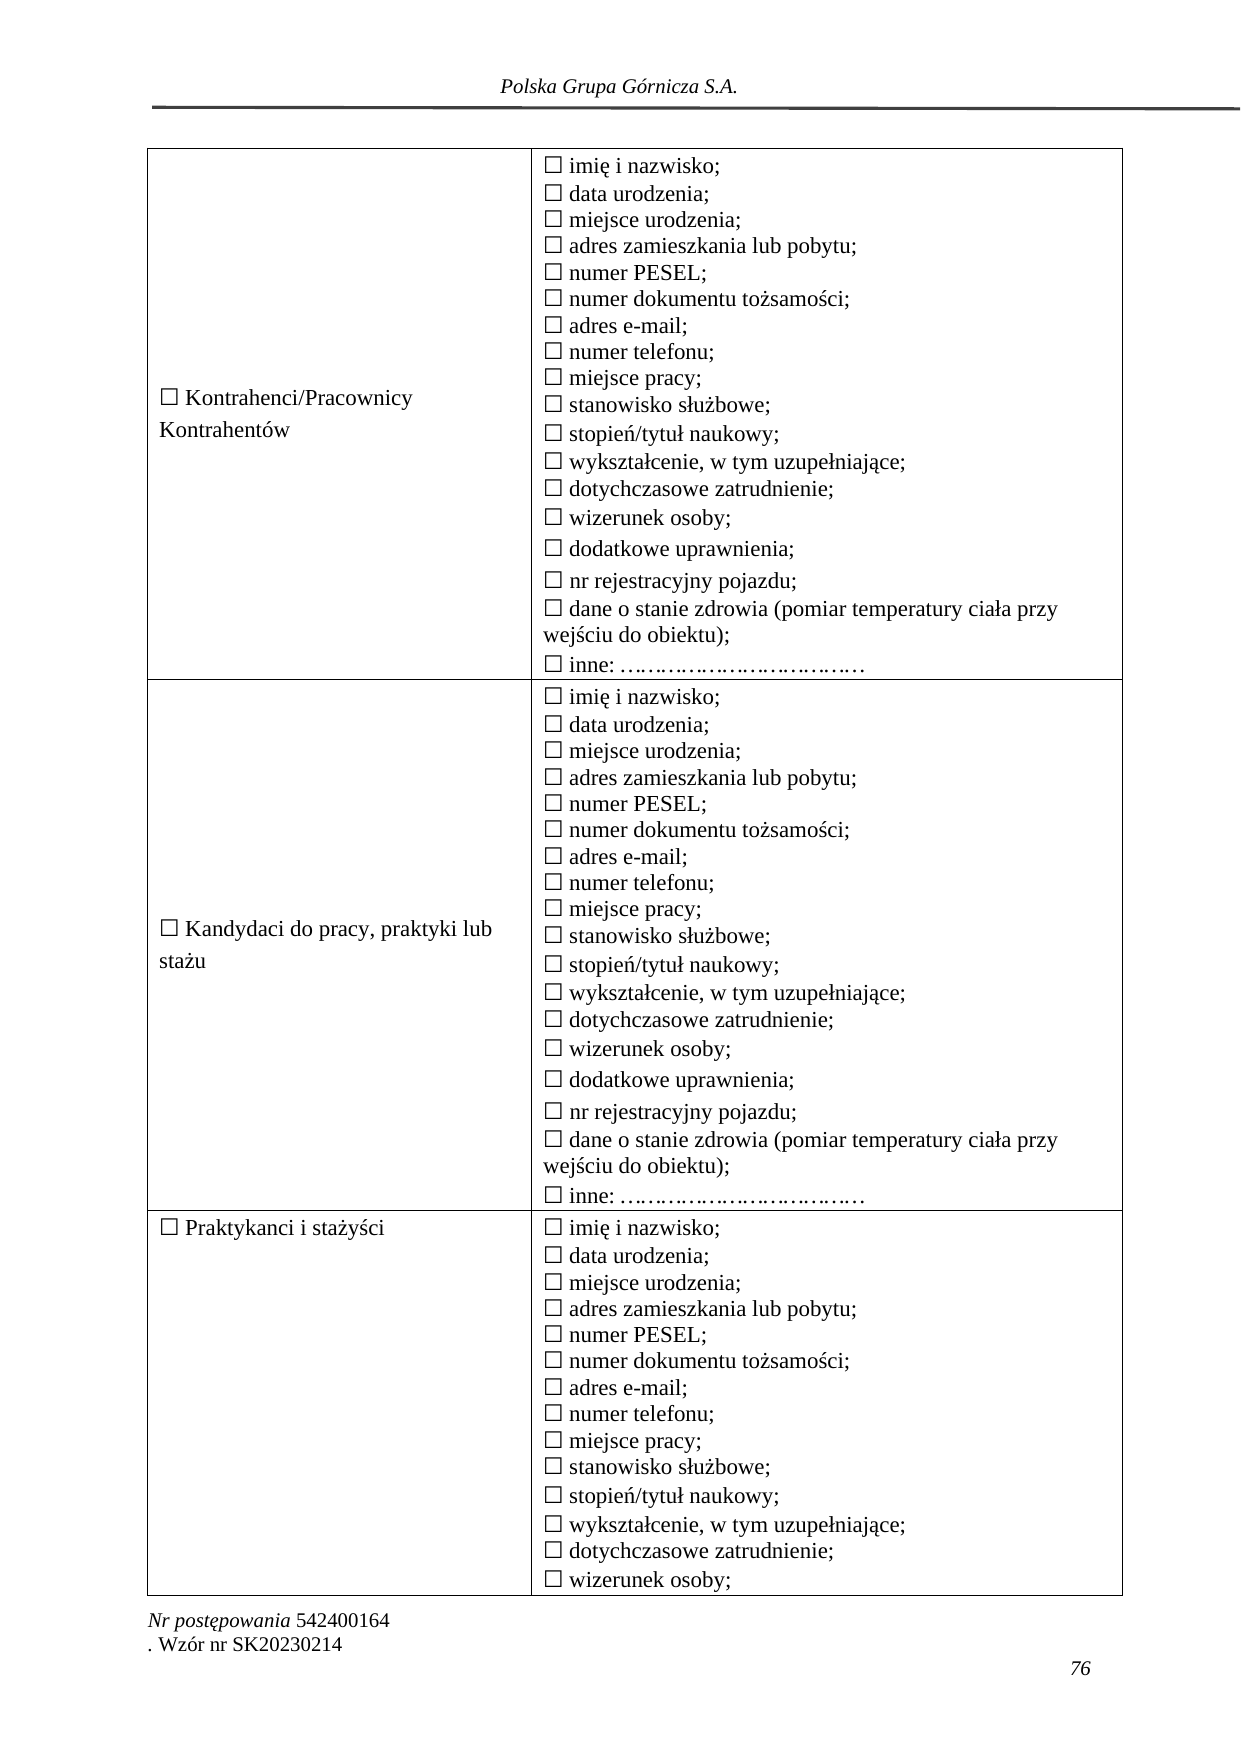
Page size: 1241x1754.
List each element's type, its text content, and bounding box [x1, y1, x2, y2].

table_cell Kontrahenci/Pracownicy Kontrahentów [148, 149, 531, 679]
table_cell Kandydaci do pracy, praktyki lub stażu [148, 680, 531, 1210]
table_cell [532, 149, 1122, 679]
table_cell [532, 1211, 1122, 1594]
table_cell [148, 1211, 531, 1594]
